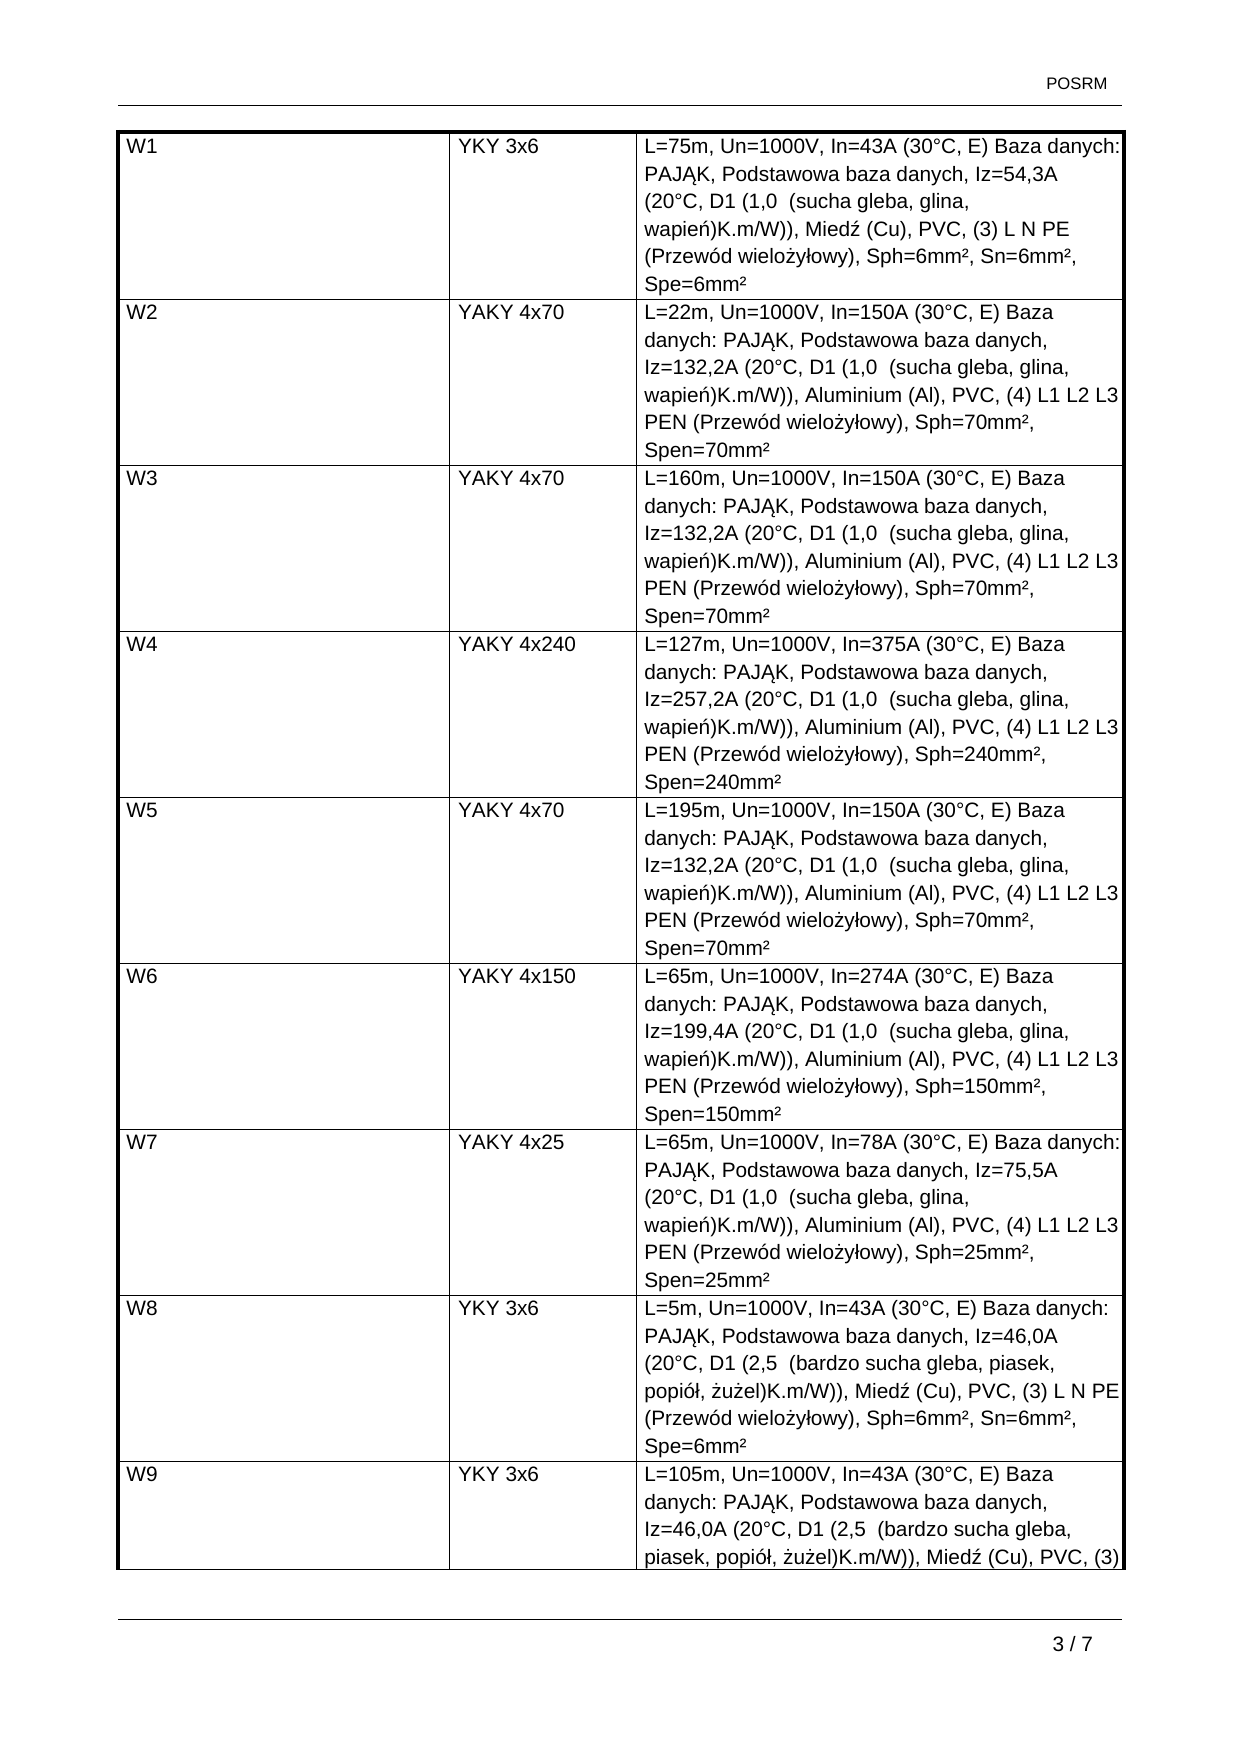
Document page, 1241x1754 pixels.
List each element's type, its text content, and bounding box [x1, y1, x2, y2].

table_cell L=195m, Un=1000V, In=150A (30°C, E) Baza danych: PAJĄK, Podstawowa baza danych, Iz=132,2A (20°C, D1 (1,0 (sucha gleba, glina, wapień)K.m/W)), Aluminium (Al), PVC, (4) L1 L2 L3 PEN (Przewód wielożyłowy), Sph=70mm², Spen=70mm² [637, 798, 1122, 963]
table_cell L=5m, Un=1000V, In=43A (30°C, E) Baza danych: PAJĄK, Podstawowa baza danych, Iz=46,0A (20°C, D1 (2,5 (bardzo sucha gleba, piasek, popiół, żużel)K.m/W)), Miedź (Cu), PVC, (3) L N PE (Przewód wielożyłowy), Sph=6mm², Sn=6mm², Spe=6mm² [637, 1296, 1122, 1461]
table_cell L=22m, Un=1000V, In=150A (30°C, E) Baza danych: PAJĄK, Podstawowa baza danych, Iz=132,2A (20°C, D1 (1,0 (sucha gleba, glina, wapień)K.m/W)), Aluminium (Al), PVC, (4) L1 L2 L3 PEN (Przewód wielożyłowy), Sph=70mm², Spen=70mm² [637, 300, 1122, 465]
table_cell YAKY 4x25 [450, 1130, 636, 1295]
table_cell L=160m, Un=1000V, In=150A (30°C, E) Baza danych: PAJĄK, Podstawowa baza danych, Iz=132,2A (20°C, D1 (1,0 (sucha gleba, glina, wapień)K.m/W)), Aluminium (Al), PVC, (4) L1 L2 L3 PEN (Przewód wielożyłowy), Sph=70mm², Spen=70mm² [637, 466, 1122, 631]
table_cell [637, 1462, 1122, 1569]
table_cell YAKY 4x240 [450, 632, 636, 797]
table_cell W6 [120, 964, 449, 1129]
table_cell W4 [120, 632, 449, 797]
table_cell W3 [120, 466, 449, 631]
table_cell YAKY 4x70 [450, 466, 636, 631]
table_header W1 [120, 134, 449, 299]
table_cell YAKY 4x150 [450, 964, 636, 1129]
table_cell W9 [120, 1462, 449, 1569]
table_cell W7 [120, 1130, 449, 1295]
table_cell YAKY 4x70 [450, 798, 636, 963]
table_cell YKY 3x6 [450, 1462, 636, 1569]
table_cell L=65m, Un=1000V, In=274A (30°C, E) Baza danych: PAJĄK, Podstawowa baza danych, Iz=199,4A (20°C, D1 (1,0 (sucha gleba, glina, wapień)K.m/W)), Aluminium (Al), PVC, (4) L1 L2 L3 PEN (Przewód wielożyłowy), Sph=150mm², Spen=150mm² [637, 964, 1122, 1129]
table_cell YKY 3x6 [450, 1296, 636, 1461]
table_cell L=127m, Un=1000V, In=375A (30°C, E) Baza danych: PAJĄK, Podstawowa baza danych, Iz=257,2A (20°C, D1 (1,0 (sucha gleba, glina, wapień)K.m/W)), Aluminium (Al), PVC, (4) L1 L2 L3 PEN (Przewód wielożyłowy), Sph=240mm², Spen=240mm² [637, 632, 1122, 797]
table_cell W2 [120, 300, 449, 465]
table_cell W5 [120, 798, 449, 963]
table_header YKY 3x6 [450, 134, 636, 299]
table_cell L=65m, Un=1000V, In=78A (30°C, E) Baza danych: PAJĄK, Podstawowa baza danych, Iz=75,5A (20°C, D1 (1,0 (sucha gleba, glina, wapień)K.m/W)), Aluminium (Al), PVC, (4) L1 L2 L3 PEN (Przewód wielożyłowy), Sph=25mm², Spen=25mm² [637, 1130, 1122, 1295]
table_cell W8 [120, 1296, 449, 1461]
table_header L=75m, Un=1000V, In=43A (30°C, E) Baza danych: PAJĄK, Podstawowa baza danych, Iz=54,3A (20°C, D1 (1,0 (sucha gleba, glina, wapień)K.m/W)), Miedź (Cu), PVC, (3) L N PE (Przewód wielożyłowy), Sph=6mm², Sn=6mm², Spe=6mm² [637, 134, 1122, 299]
table_cell YAKY 4x70 [450, 300, 636, 465]
